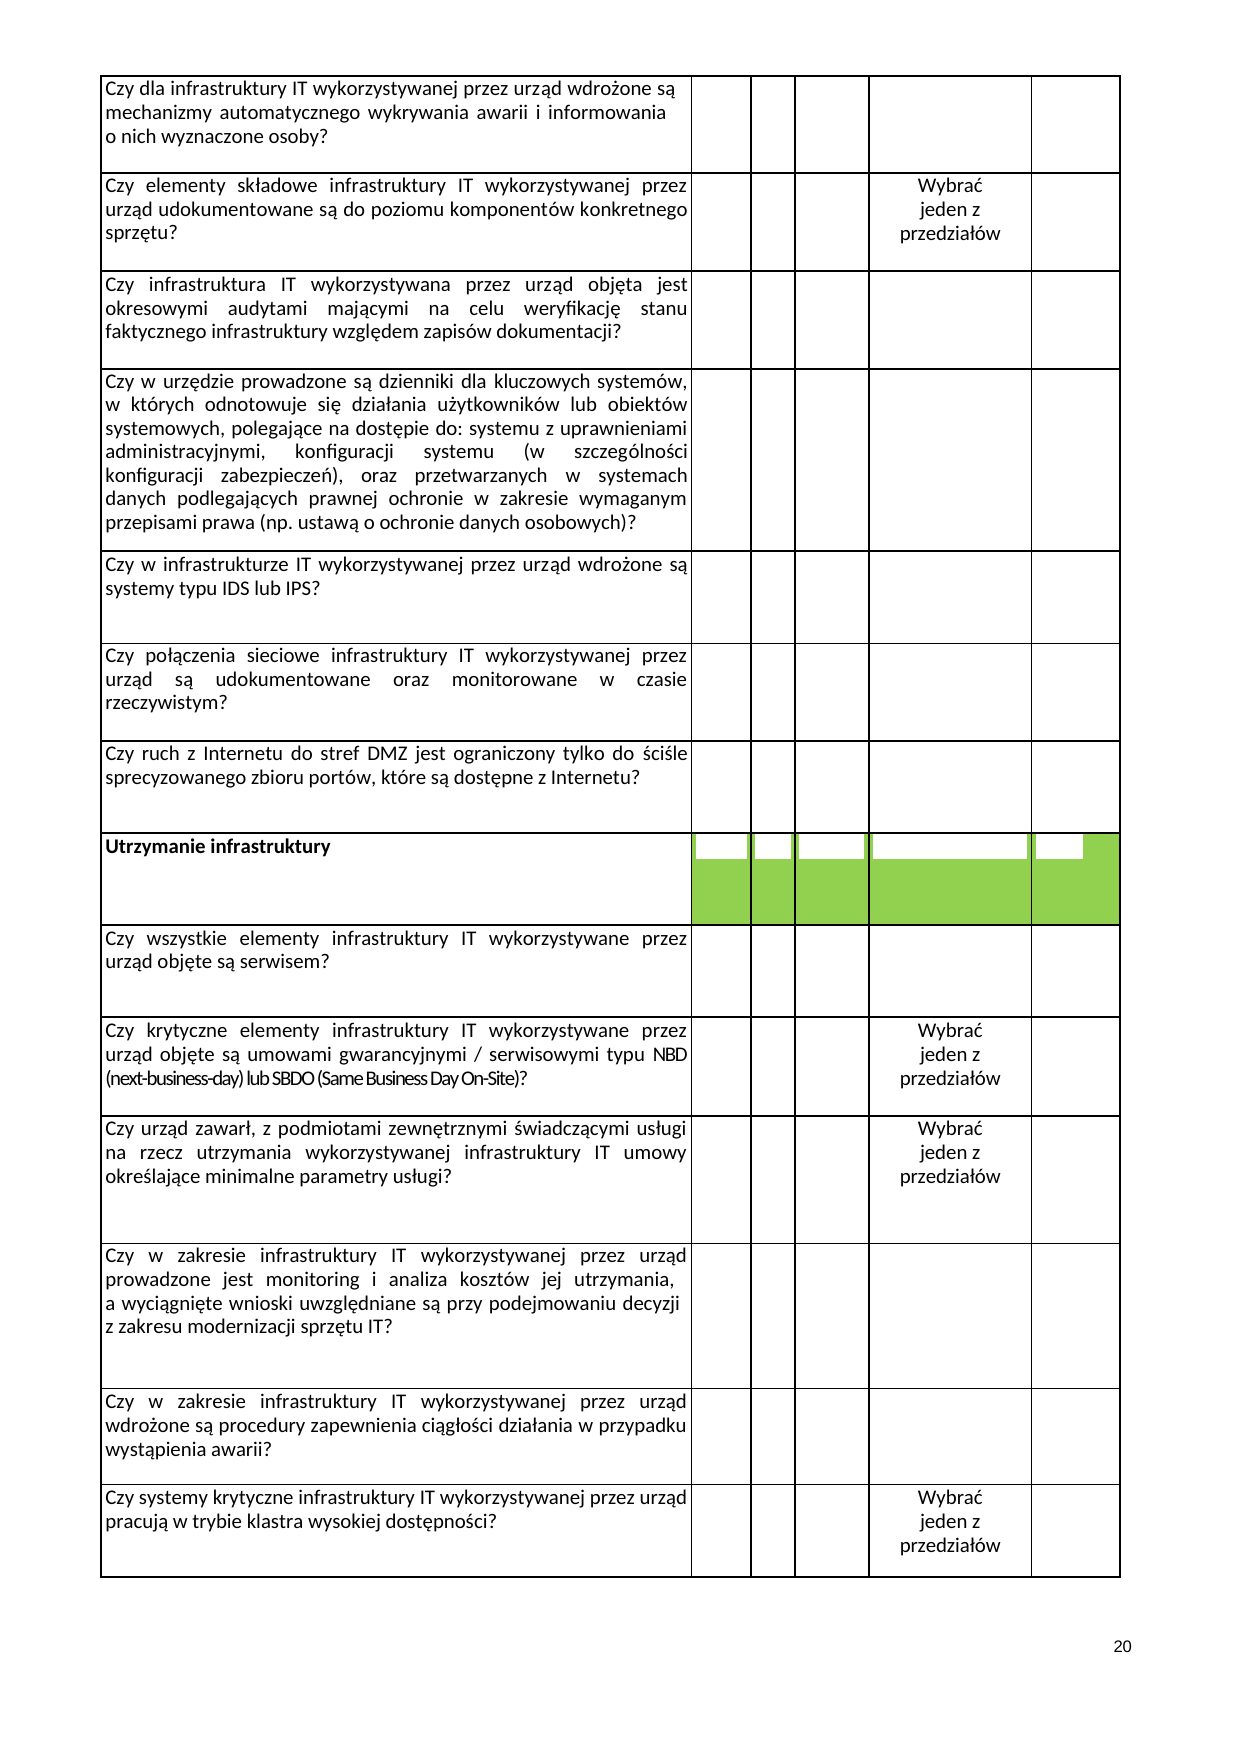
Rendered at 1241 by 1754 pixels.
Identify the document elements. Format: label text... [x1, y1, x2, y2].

table_cell [796, 77, 868, 172]
table_cell [1032, 742, 1119, 832]
table_cell [752, 370, 794, 550]
table_cell [1032, 1485, 1119, 1576]
table_cell [796, 1485, 868, 1576]
table_cell Czy krytyczne elementy infrastruktury IT wykorzystywane przez urząd objęte są umowami gwarancyjnymi / serwisowymi typu NBD (next-business-day) lub SBDO (Same Business Day On-Site)? [102, 1018, 691, 1115]
table_cell [796, 1117, 868, 1243]
table_cell [752, 1244, 794, 1388]
table_cell [692, 1117, 750, 1243]
table_cell Czy ruch z Internetu do stref DMZ jest ograniczony tylko do ściśle sprecyzowanego zbioru portów, które są dostępne z Internetu? [102, 742, 691, 832]
table_cell [796, 644, 868, 740]
table_cell Wybrać jeden z przedziałów [870, 1117, 1031, 1243]
table_cell [796, 834, 868, 924]
table_cell [692, 644, 750, 740]
table_cell Czy dla infrastruktury IT wykorzystywanej przez urząd wdrożone są mechanizmy automatycznego wykrywania awarii i informowania o nich wyznaczone osoby? [102, 77, 691, 172]
table_cell [796, 370, 868, 550]
table_cell [692, 834, 750, 924]
table_cell Czy elementy składowe infrastruktury IT wykorzystywanej przez urząd udokumentowane są do poziomu komponentów konkretnego sprzętu? [102, 174, 691, 270]
table_cell [796, 174, 868, 270]
table_cell [870, 742, 1031, 832]
table_cell [752, 834, 794, 924]
table_cell [752, 1485, 794, 1576]
table_cell [1032, 77, 1119, 172]
table_cell [1032, 272, 1119, 368]
table_cell [870, 77, 1031, 172]
table_cell [870, 370, 1031, 550]
table_cell [796, 272, 868, 368]
table_cell [752, 1117, 794, 1243]
table_cell [796, 742, 868, 832]
table_cell [1032, 370, 1119, 550]
table_cell [692, 1018, 750, 1115]
table_cell [870, 834, 1031, 924]
table_cell [752, 644, 794, 740]
table_cell [796, 1018, 868, 1115]
table_cell [752, 272, 794, 368]
table_cell [692, 174, 750, 270]
table_cell [752, 742, 794, 832]
table_cell [870, 552, 1031, 642]
table_cell [692, 1389, 750, 1484]
table_cell [1032, 644, 1119, 740]
table_cell [796, 926, 868, 1016]
table_cell [1032, 1018, 1119, 1115]
table_cell [870, 926, 1031, 1016]
table_cell [752, 1018, 794, 1115]
table_cell [796, 552, 868, 642]
table_cell [870, 644, 1031, 740]
table_cell Czy w infrastrukturze IT wykorzystywanej przez urząd wdrożone są systemy typu IDS lub IPS? [102, 552, 691, 642]
table_cell Czy infrastruktura IT wykorzystywana przez urząd objęta jest okresowymi audytami mającymi na celu weryfikację stanu faktycznego infrastruktury względem zapisów dokumentacji? [102, 272, 691, 368]
table_cell [752, 926, 794, 1016]
table_cell Wybrać jeden z przedziałów [870, 174, 1031, 270]
table_cell [692, 370, 750, 550]
table_cell [870, 1389, 1031, 1484]
table_cell Czy w zakresie infrastruktury IT wykorzystywanej przez urząd prowadzone jest monitoring i analiza kosztów jej utrzymania, a wyciągnięte wnioski uwzględniane są przy podejmowaniu decyzji z zakresu modernizacji sprzętu IT? [102, 1244, 691, 1388]
table_cell Czy w zakresie infrastruktury IT wykorzystywanej przez urząd wdrożone są procedury zapewnienia ciągłości działania w przypadku wystąpienia awarii? [102, 1389, 691, 1484]
table_cell Wybrać jeden z przedziałów [870, 1485, 1031, 1576]
table_cell [1032, 1117, 1119, 1243]
table_cell Czy systemy krytyczne infrastruktury IT wykorzystywanej przez urząd pracują w trybie klastra wysokiej dostępności? [102, 1485, 691, 1576]
table_cell [692, 1485, 750, 1576]
table_cell Czy urząd zawarł, z podmiotami zewnętrznymi świadczącymi usługi na rzecz utrzymania wykorzystywanej infrastruktury IT umowy określające minimalne parametry usługi? [102, 1117, 691, 1243]
table_cell [796, 1389, 868, 1484]
table_cell [752, 552, 794, 642]
table_cell [1032, 552, 1119, 642]
table_cell [692, 1244, 750, 1388]
table_cell Czy wszystkie elementy infrastruktury IT wykorzystywane przez urząd objęte są serwisem? [102, 926, 691, 1016]
table_cell [692, 552, 750, 642]
table_cell [692, 272, 750, 368]
table_cell [752, 174, 794, 270]
table_cell Wybrać jeden z przedziałów [870, 1018, 1031, 1115]
table_cell Czy połączenia sieciowe infrastruktury IT wykorzystywanej przez urząd są udokumentowane oraz monitorowane w czasie rzeczywistym? [102, 644, 691, 740]
table_cell [752, 1389, 794, 1484]
table_cell [692, 742, 750, 832]
table_cell [1032, 174, 1119, 270]
table_cell [1032, 1244, 1119, 1388]
table_cell [752, 77, 794, 172]
table_cell [796, 1244, 868, 1388]
table_cell [1032, 834, 1119, 924]
table_cell Czy w urzędzie prowadzone są dzienniki dla kluczowych systemów, w których odnotowuje się działania użytkowników lub obiektów systemowych, polegające na dostępie do: systemu z uprawnieniami administracyjnymi, konfiguracji systemu (w szczególności konfiguracji zabezpieczeń), oraz przetwarzanych w systemach danych podlegających prawnej ochronie w zakresie wymaganym przepisami prawa (np. ustawą o ochronie danych osobowych)? [102, 370, 691, 550]
table_cell [1032, 926, 1119, 1016]
table_cell [870, 272, 1031, 368]
table_cell Utrzymanie infrastruktury [102, 834, 691, 924]
table_cell [870, 1244, 1031, 1388]
table_cell [692, 77, 750, 172]
table_cell [1032, 1389, 1119, 1484]
table_cell [692, 926, 750, 1016]
